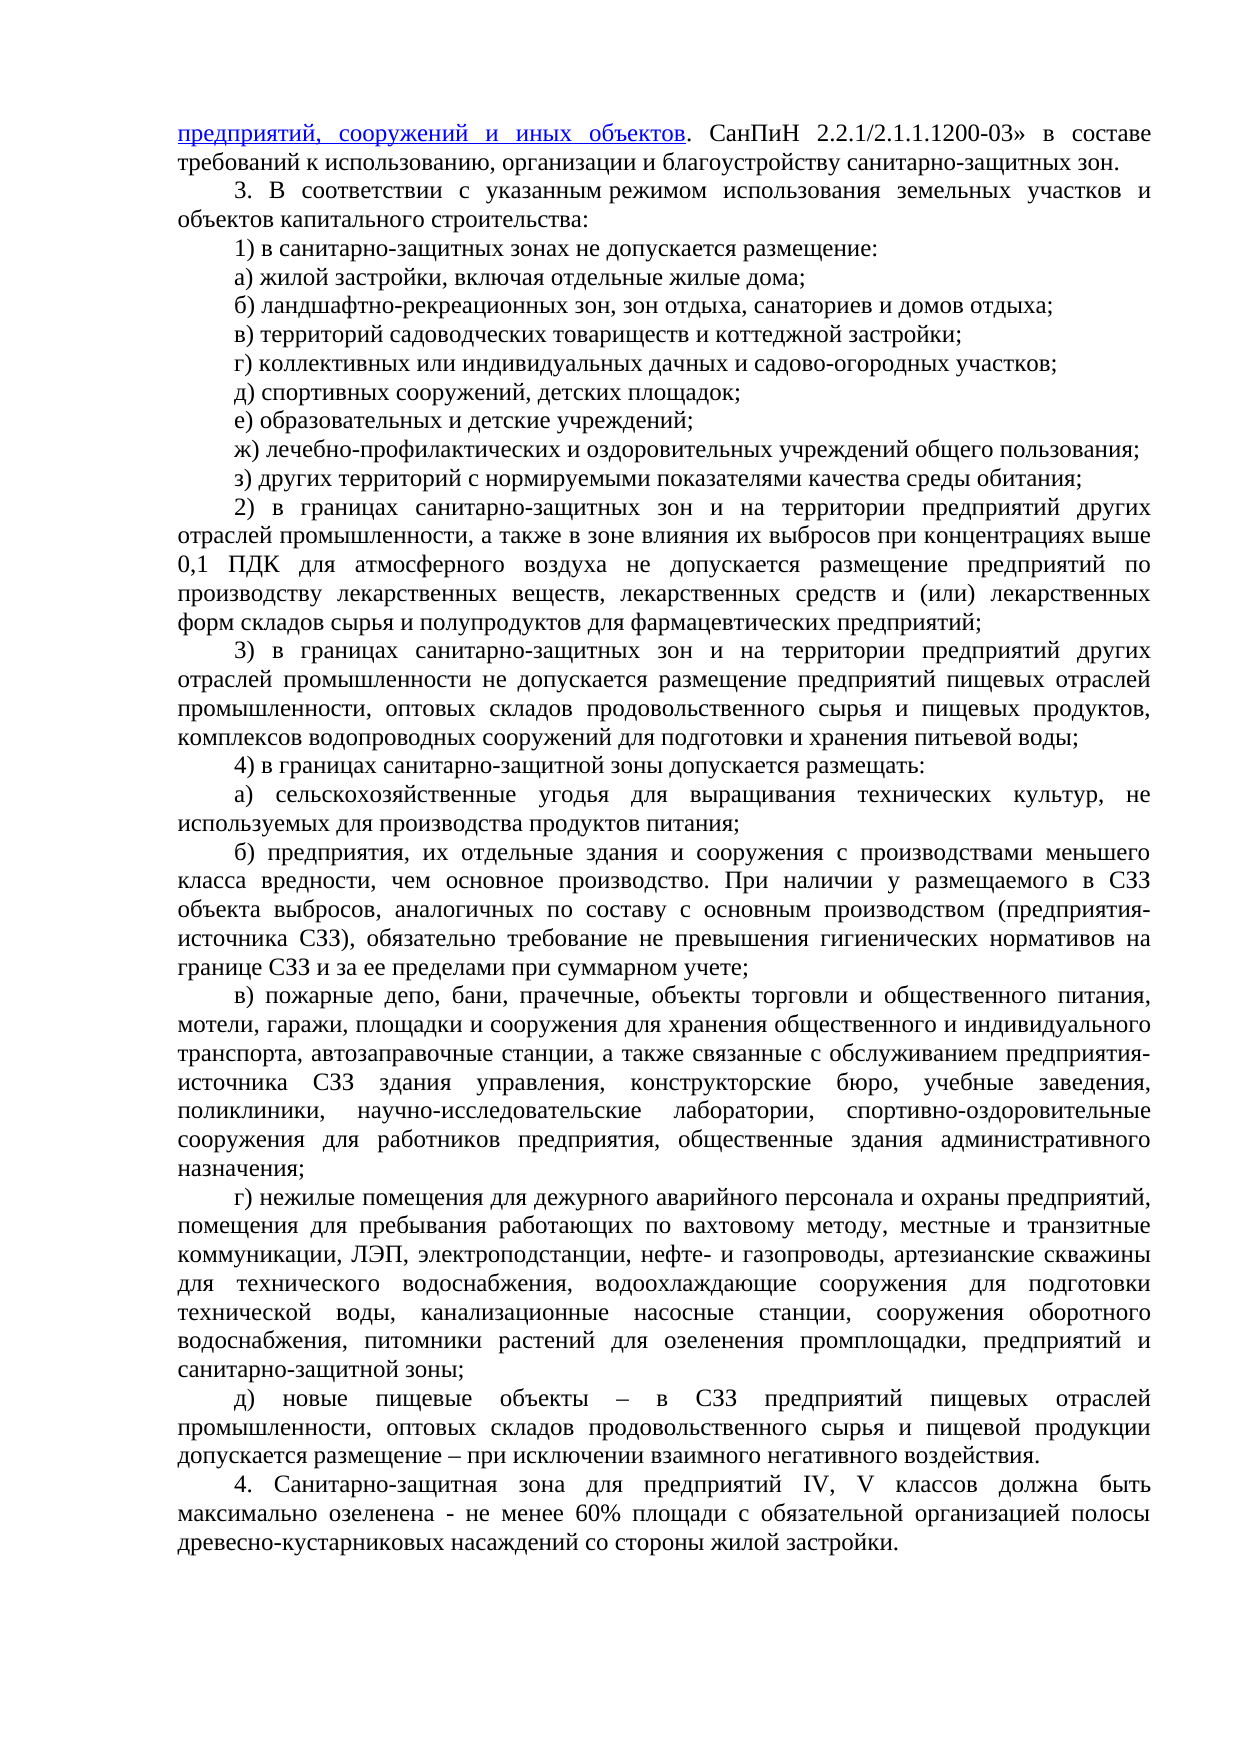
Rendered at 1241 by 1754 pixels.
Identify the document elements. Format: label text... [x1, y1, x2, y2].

text г) коллективных или индивидуальных дачных и садово-огородных участков; [177, 348, 1152, 377]
text 1) в санитарно-защитных зонах не допускается размещение: [177, 233, 1152, 262]
text ж) лечебно-профилактических и оздоровительных учреждений общего пользования; [177, 434, 1152, 463]
text в) территорий садоводческих товариществ и коттеджной застройки; [177, 319, 1152, 348]
text д) новые пищевые объекты – в СЗЗ предприятий пищевых отраслей промышленности, оптовых складов продовольственного сырья и пищевой продукции допускается размещение – при исключении взаимного негативного воздействия. [177, 1383, 1152, 1469]
text а) жилой застройки, включая отдельные жилые дома; [177, 262, 1152, 291]
text д) спортивных сооружений, детских площадок; [177, 377, 1152, 406]
text 4. Санитарно-защитная зона для предприятий IV, V классов должна быть максимально озеленена - не менее 60% площади с обязательной организацией полосы древесно-кустарниковых насаждений со стороны жилой застройки. [177, 1469, 1152, 1556]
text 3. В соответствии с указанным режимом использования земельных участков и объектов капитального строительства: [177, 176, 1152, 233]
text а) сельскохозяйственные угодья для выращивания технических культур, не используемых для производства продуктов питания; [177, 779, 1152, 837]
text з) других территорий с нормируемыми показателями качества среды обитания; [177, 463, 1152, 492]
text г) нежилые помещения для дежурного аварийного персонала и охраны предприятий, помещения для пребывания работающих по вахтовому методу, местные и транзитные коммуникации, ЛЭП, электроподстанции, нефте- и газопроводы, артезианские скважины для технического водоснабжения, водоохлаждающие сооружения для подготовки технической воды, канализационные насосные станции, сооружения оборотного водоснабжения, питомники растений для озеленения промплощадки, предприятий и санитарно-защитной зоны; [177, 1182, 1152, 1383]
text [177, 118, 1152, 176]
text е) образовательных и детские учреждений; [177, 406, 1152, 434]
text б) предприятия, их отдельные здания и сооружения с производствами меньшего класса вредности, чем основное производство. При наличии у размещаемого в СЗЗ объекта выбросов, аналогичных по составу с основным производством (предприятия-источника СЗЗ), обязательно требование не превышения гигиенических нормативов на границе СЗЗ и за ее пределами при суммарном учете; [177, 837, 1152, 981]
text в) пожарные депо, бани, прачечные, объекты торговли и общественного питания, мотели, гаражи, площадки и сооружения для хранения общественного и индивидуального транспорта, автозаправочные станции, а также связанные с обслуживанием предприятия-источника СЗЗ здания управления, конструкторские бюро, учебные заведения, поликлиники, научно-исследовательские лаборатории, спортивно-оздоровительные сооружения для работников предприятия, общественные здания административного назначения; [177, 981, 1152, 1182]
text 4) в границах санитарно-защитной зоны допускается размещать: [177, 751, 1152, 779]
text 3) в границах санитарно-защитных зон и на территории предприятий других отраслей промышленности не допускается размещение предприятий пищевых отраслей промышленности, оптовых складов продовольственного сырья и пищевых продуктов, комплексов водопроводных сооружений для подготовки и хранения питьевой воды; [177, 636, 1152, 751]
text б) ландшафтно-рекреационных зон, зон отдыха, санаториев и домов отдыха; [177, 291, 1152, 319]
text 2) в границах санитарно-защитных зон и на территории предприятий других отраслей промышленности, а также в зоне влияния их выбросов при концентрациях выше 0,1 ПДК для атмосферного воздуха не допускается размещение предприятий по производству лекарственных веществ, лекарственных средств и (или) лекарственных форм складов сырья и полупродуктов для фармацевтических предприятий; [177, 492, 1152, 636]
